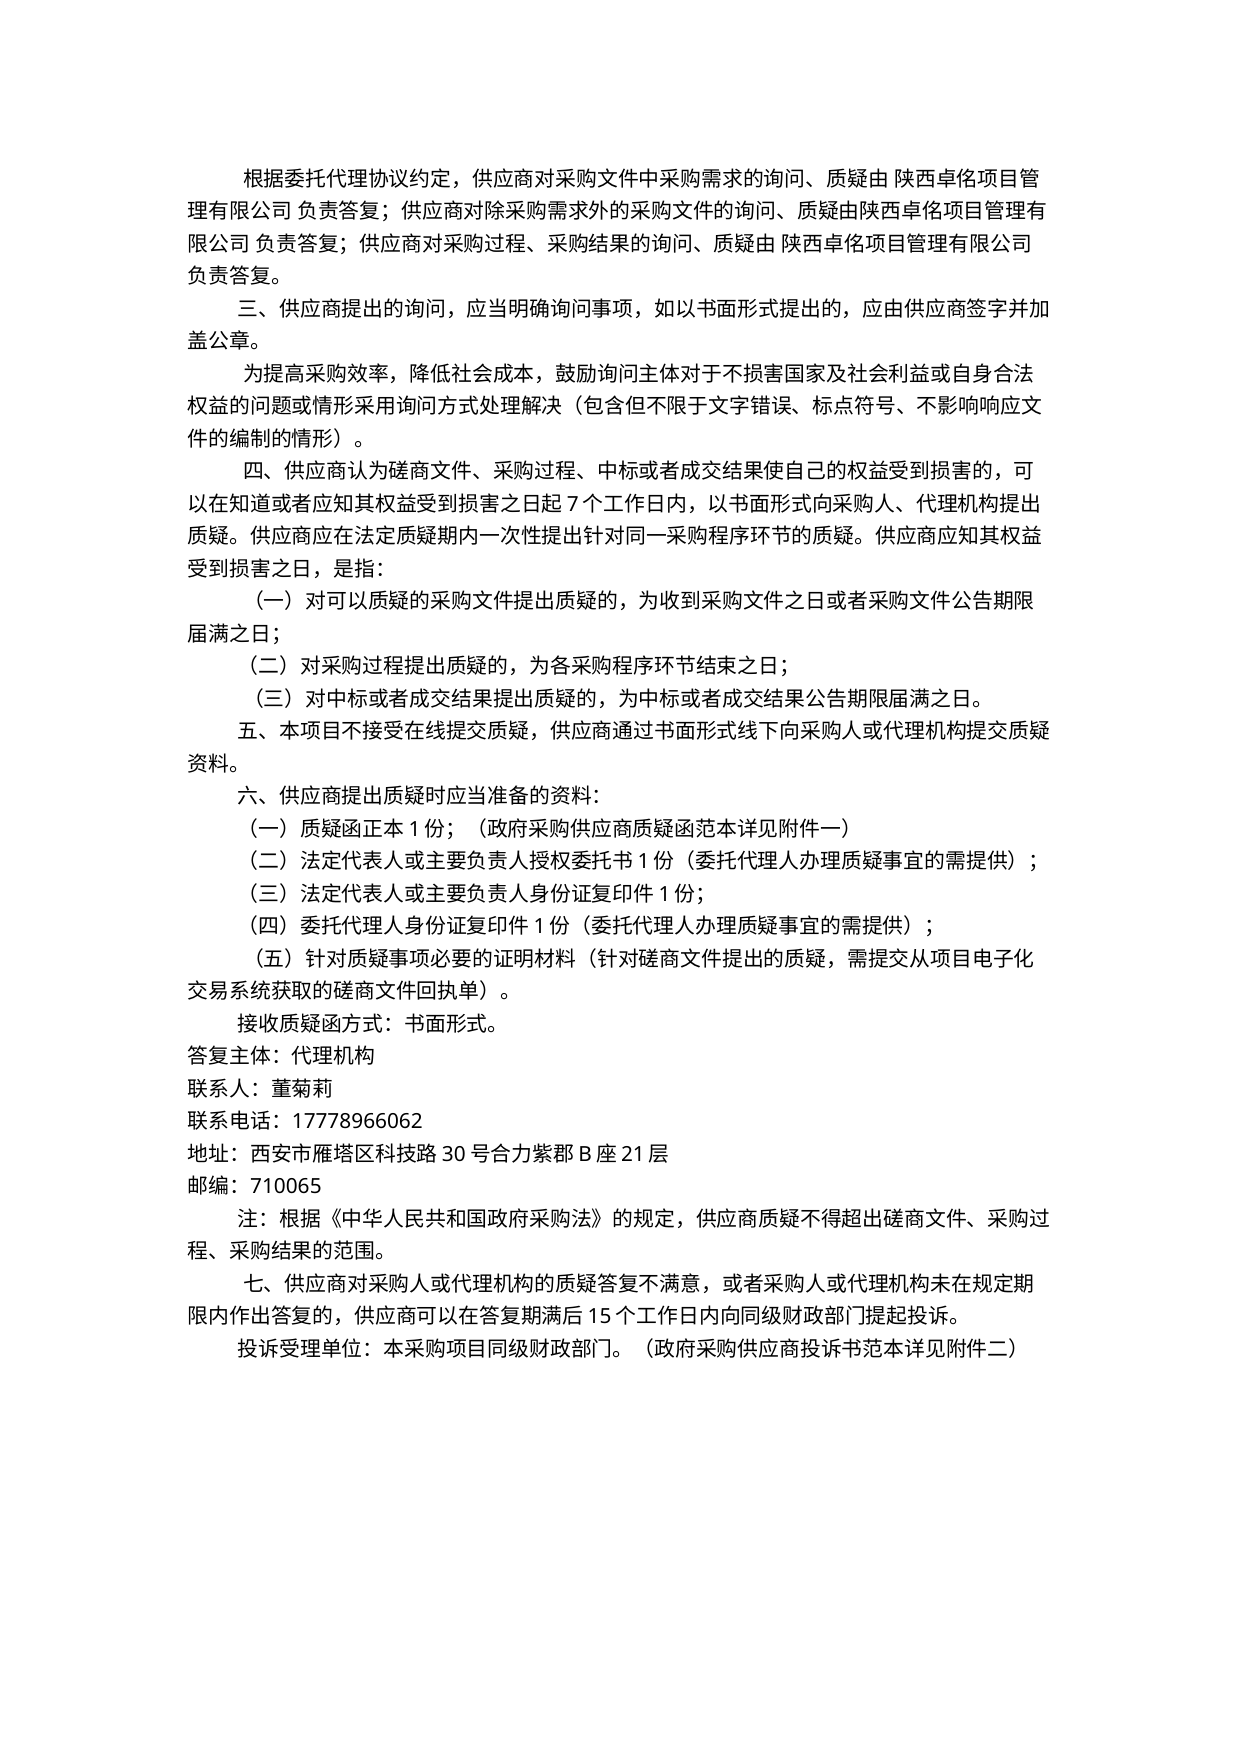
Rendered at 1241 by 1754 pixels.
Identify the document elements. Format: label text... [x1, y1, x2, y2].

text 七、供应商对采购人或代理机构的质疑答复不满意，或者采购人或代理机构未在规定期限内作出答复的，供应商可以在答复期满后15个工作日内向同级财政部门提起投诉。 [187, 1267, 1053, 1332]
text 接收质疑函方式：书面形式。 [187, 1007, 1053, 1039]
text 地址：西安市雁塔区科技路30号合力紫郡B座21层 [187, 1137, 1053, 1169]
text （五）针对质疑事项必要的证明材料（针对磋商文件提出的质疑，需提交从项目电子化交易系统获取的磋商文件回执单）。 [187, 942, 1053, 1007]
text 四、供应商认为磋商文件、采购过程、中标或者成交结果使自己的权益受到损害的，可以在知道或者应知其权益受到损害之日起7个工作日内，以书面形式向采购人、代理机构提出质疑。供应商应在法定质疑期内一次性提出针对同一采购程序环节的质疑。供应商应知其权益受到损害之日，是指： [187, 454, 1053, 584]
text （三）法定代表人或主要负责人身份证复印件1份； [187, 877, 1053, 909]
text 邮编：710065 [187, 1169, 1053, 1202]
text 联系电话：17778966062 [187, 1104, 1053, 1137]
text 投诉受理单位：本采购项目同级财政部门。（政府采购供应商投诉书范本详见附件二） [187, 1332, 1053, 1364]
text 答复主体：代理机构 [187, 1039, 1053, 1072]
text 五、本项目不接受在线提交质疑，供应商通过书面形式线下向采购人或代理机构提交质疑资料。 [187, 714, 1053, 779]
text （二）法定代表人或主要负责人授权委托书1份（委托代理人办理质疑事宜的需提供）； [187, 844, 1053, 877]
text （一）质疑函正本1份；（政府采购供应商质疑函范本详见附件一） [187, 812, 1053, 844]
text 注：根据《中华人民共和国政府采购法》的规定，供应商质疑不得超出磋商文件、采购过程、采购结果的范围。 [187, 1202, 1053, 1267]
text （一）对可以质疑的采购文件提出质疑的，为收到采购文件之日或者采购文件公告期限届满之日； [187, 584, 1053, 649]
text （四）委托代理人身份证复印件1份（委托代理人办理质疑事宜的需提供）； [187, 909, 1053, 942]
text 联系人：董菊莉 [187, 1072, 1053, 1104]
text 为提高采购效率，降低社会成本，鼓励询问主体对于不损害国家及社会利益或自身合法权益的问题或情形采用询问方式处理解决（包含但不限于文字错误、标点符号、不影响响应文件的编制的情形）。 [187, 357, 1053, 454]
text 根据委托代理协议约定，供应商对采购文件中采购需求的询问、质疑由 陕西卓佲项目管理有限公司 负责答复；供应商对除采购需求外的采购文件的询问、质疑由陕西卓佲项目管理有限公司 负责答复；供应商对采购过程、采购结果的询问、质疑由 陕西卓佲项目管理有限公司 负责答复。 [187, 162, 1053, 292]
text 三、供应商提出的询问，应当明确询问事项，如以书面形式提出的，应由供应商签字并加盖公章。 [187, 292, 1053, 357]
text 六、供应商提出质疑时应当准备的资料： [187, 779, 1053, 812]
text （二）对采购过程提出质疑的，为各采购程序环节结束之日； [187, 649, 1053, 682]
text （三）对中标或者成交结果提出质疑的，为中标或者成交结果公告期限届满之日。 [187, 682, 1053, 714]
